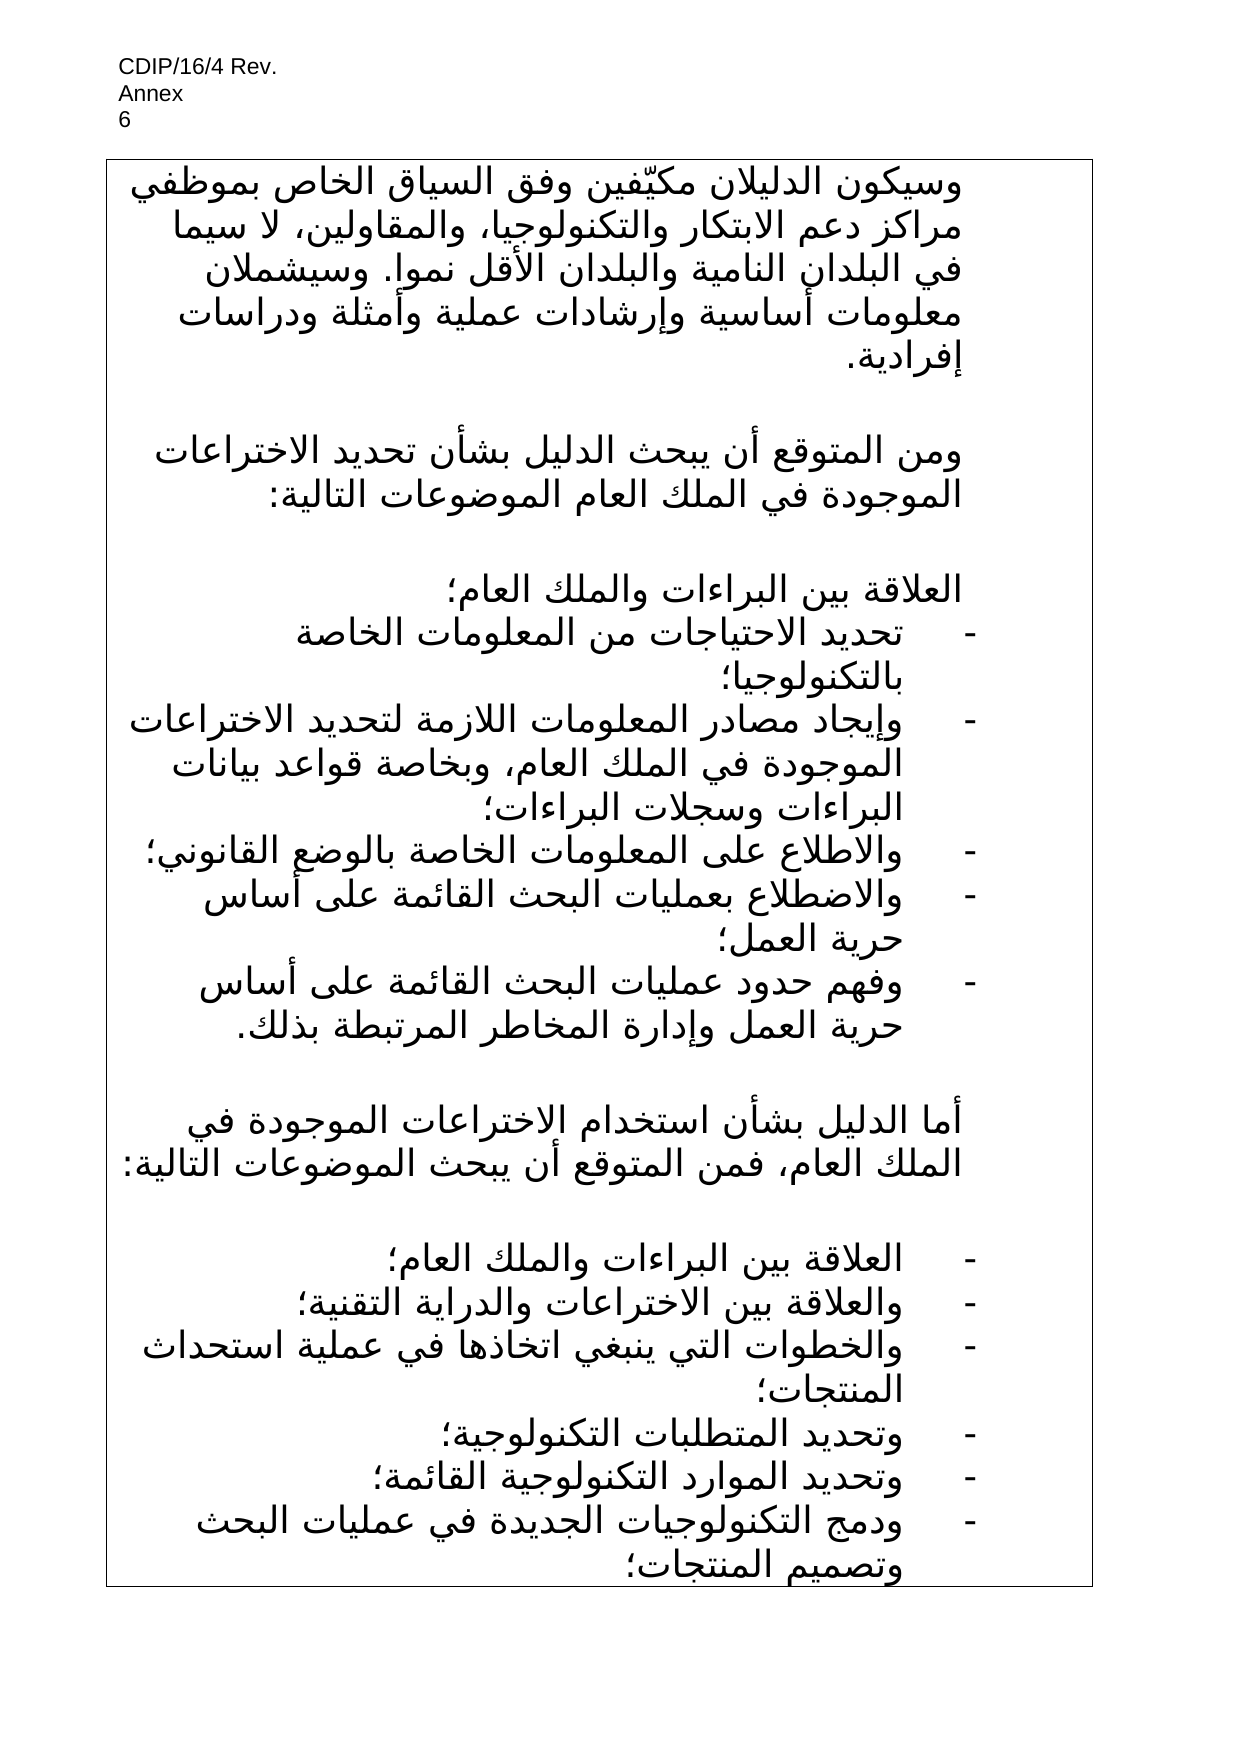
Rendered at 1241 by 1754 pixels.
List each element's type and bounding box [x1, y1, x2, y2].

table_cell [107, 160, 1092, 1586]
